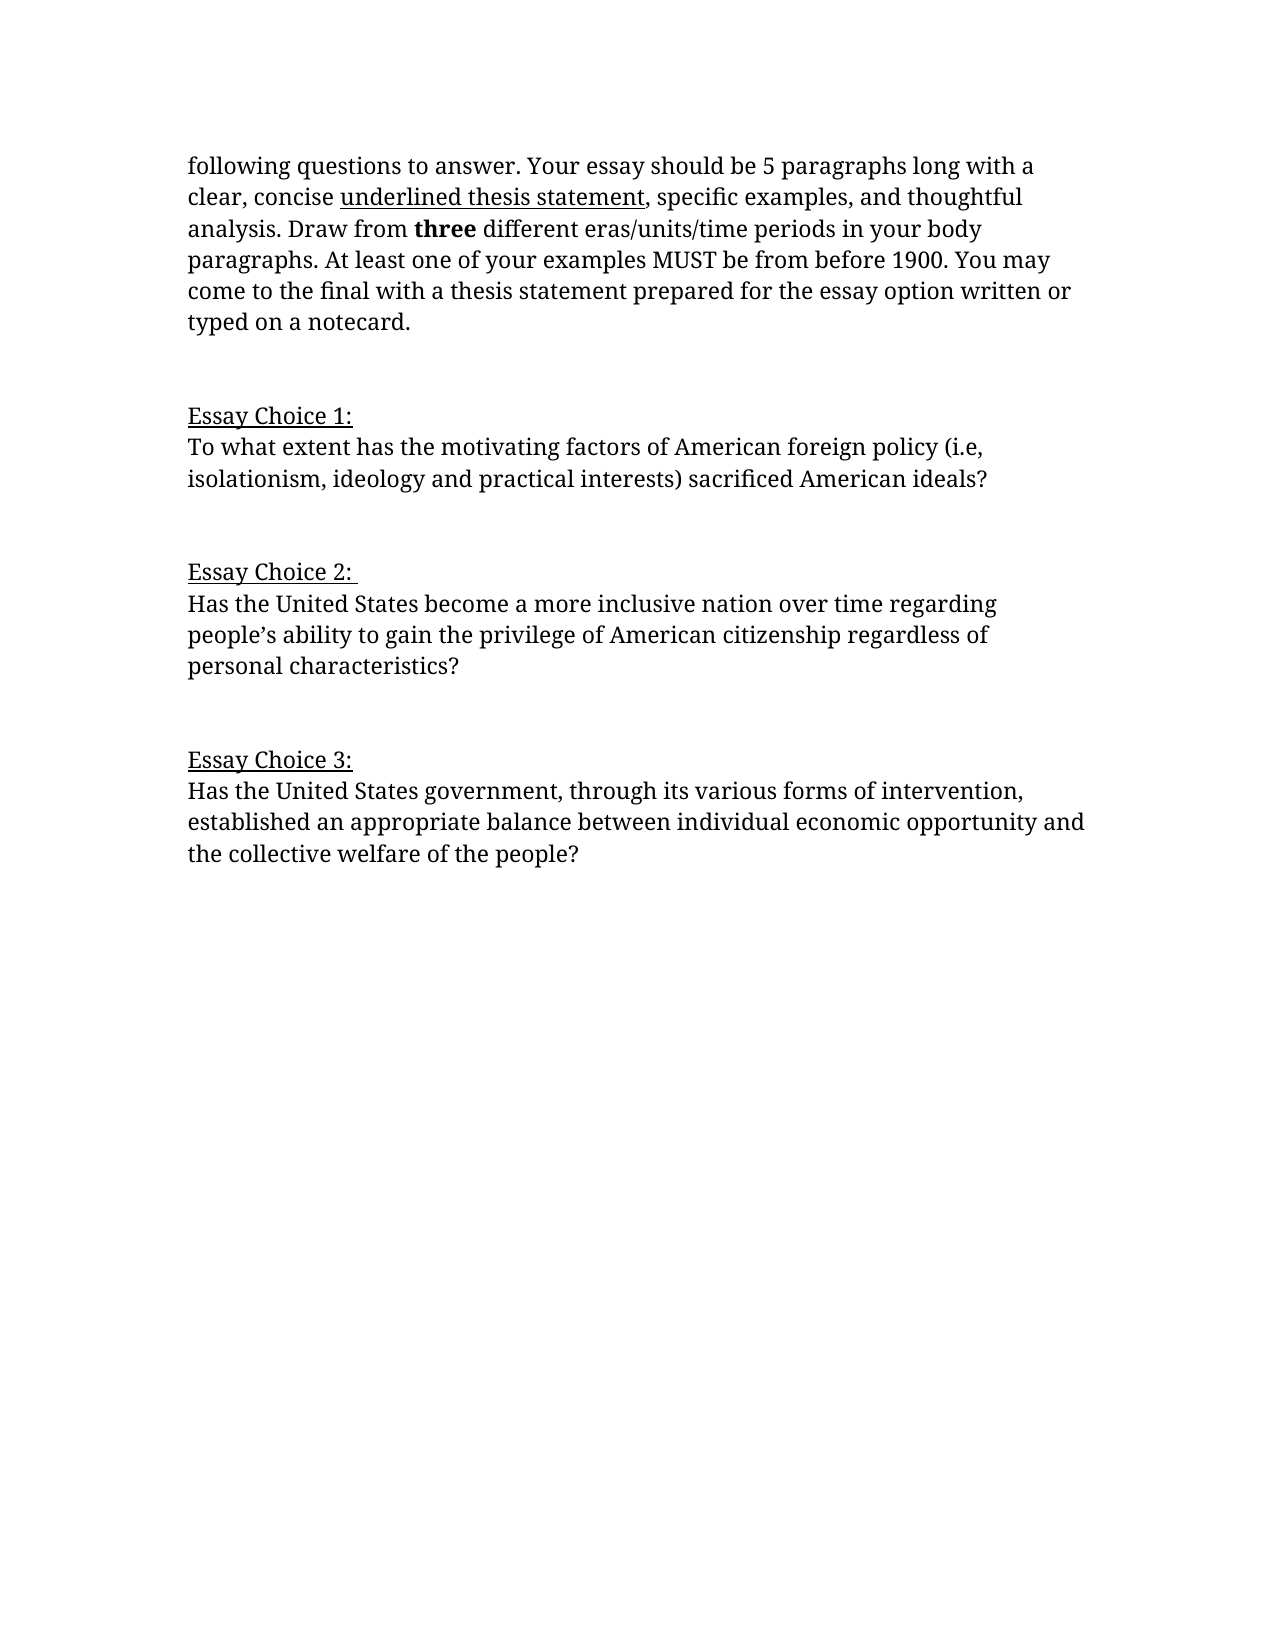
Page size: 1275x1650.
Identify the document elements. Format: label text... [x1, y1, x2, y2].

text Essay Choice 2: [187, 556, 1087, 587]
text Has the United States government, through its various forms of intervention, established an appropriate balance between individual economic opportunity and the collective welfare of the people? [187, 775, 1087, 869]
text To what extent has the motivating factors of American foreign policy (i.e, isolationism, ideology and practical interests) sacrificed American ideals? [187, 431, 1087, 494]
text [187, 150, 1087, 337]
text Essay Choice 1: [187, 400, 1087, 431]
text Essay Choice 3: [187, 744, 1087, 775]
text Has the United States become a more inclusive nation over time regarding people’s ability to gain the privilege of American citizenship regardless of personal characteristics? [187, 587, 1087, 681]
